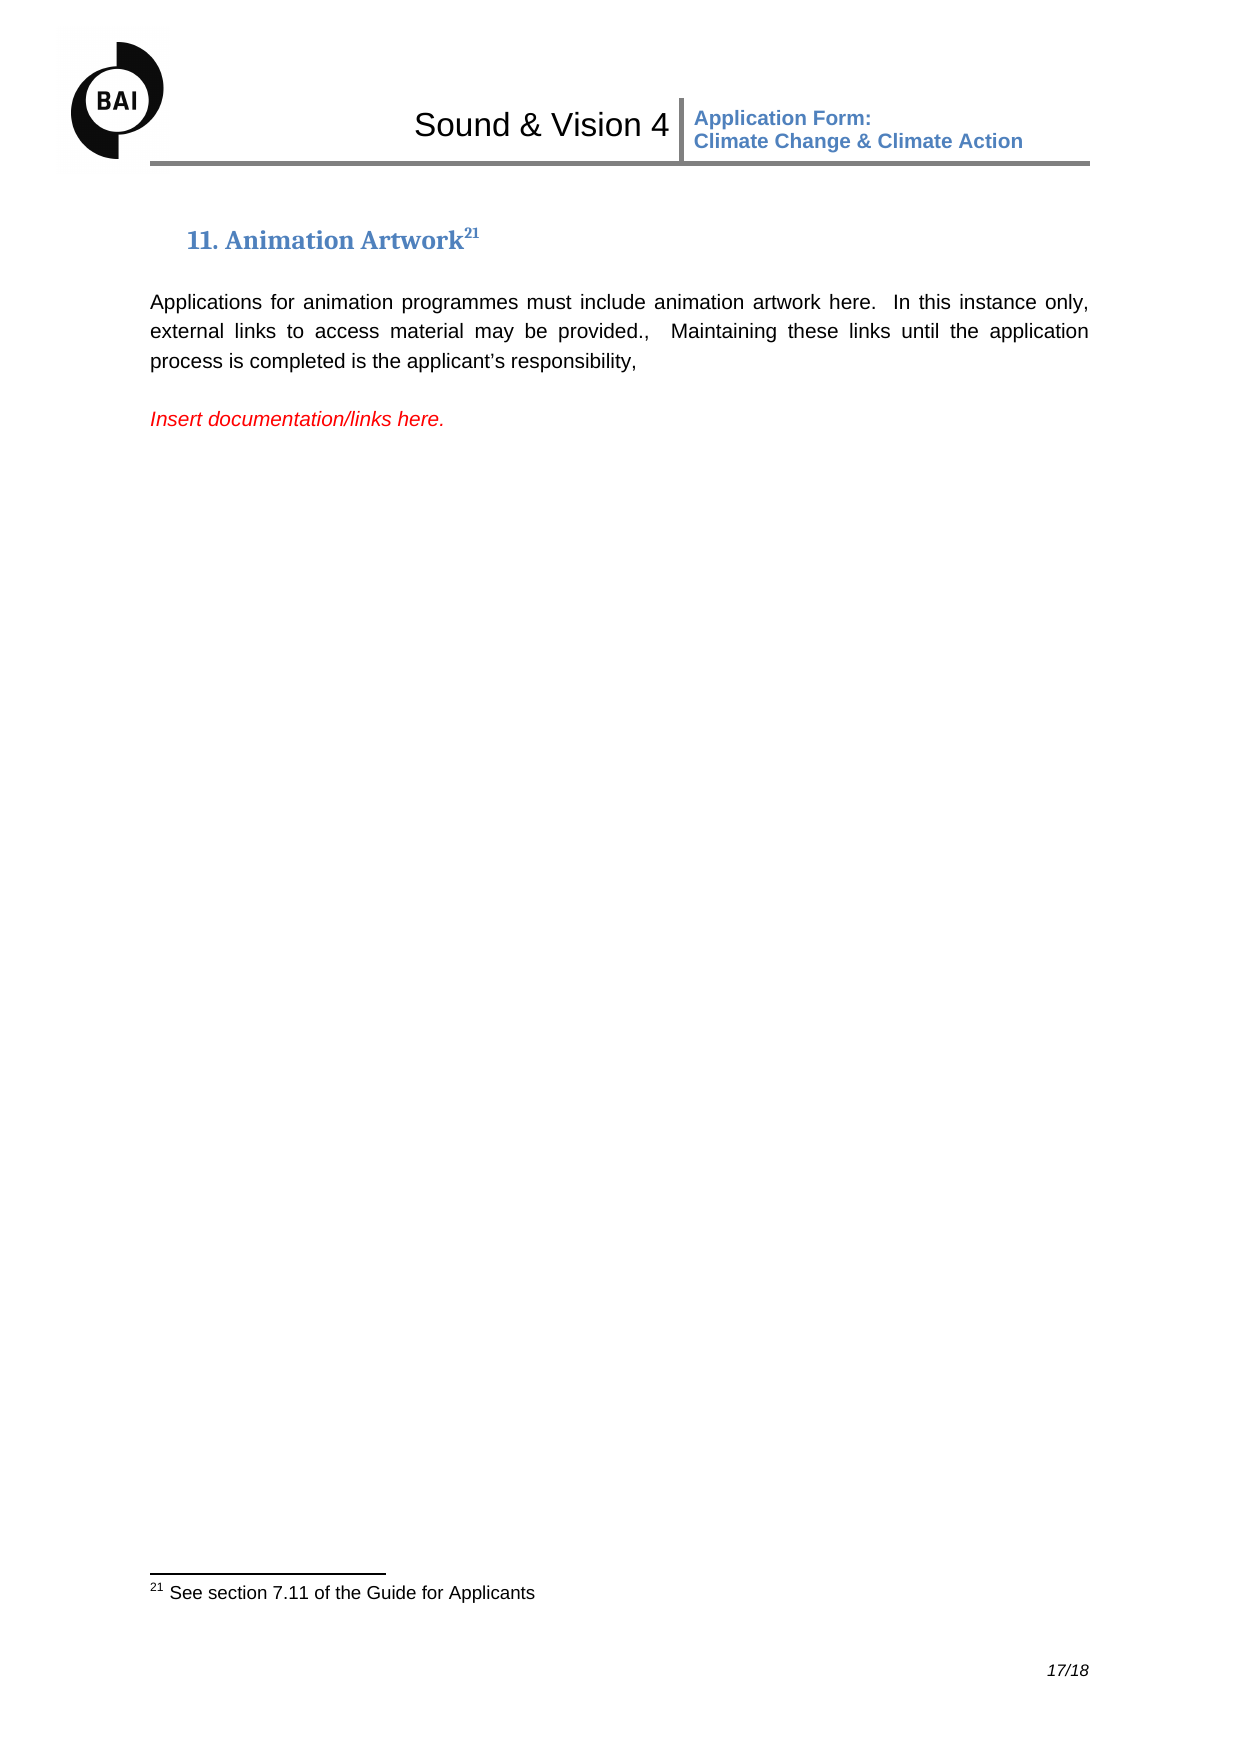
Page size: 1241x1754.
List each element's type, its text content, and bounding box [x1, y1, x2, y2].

text Insert documentation/links here. [150, 402, 1090, 431]
text Applications for animation programmes must include animation artwork here. In this instance only, external links to access material may be provided., Maintaining these links until the application process is completed is the applicant’s responsibility, [150, 285, 1090, 372]
subtitle Animation Artwork [187, 225, 1090, 256]
picture [56, 26, 171, 174]
